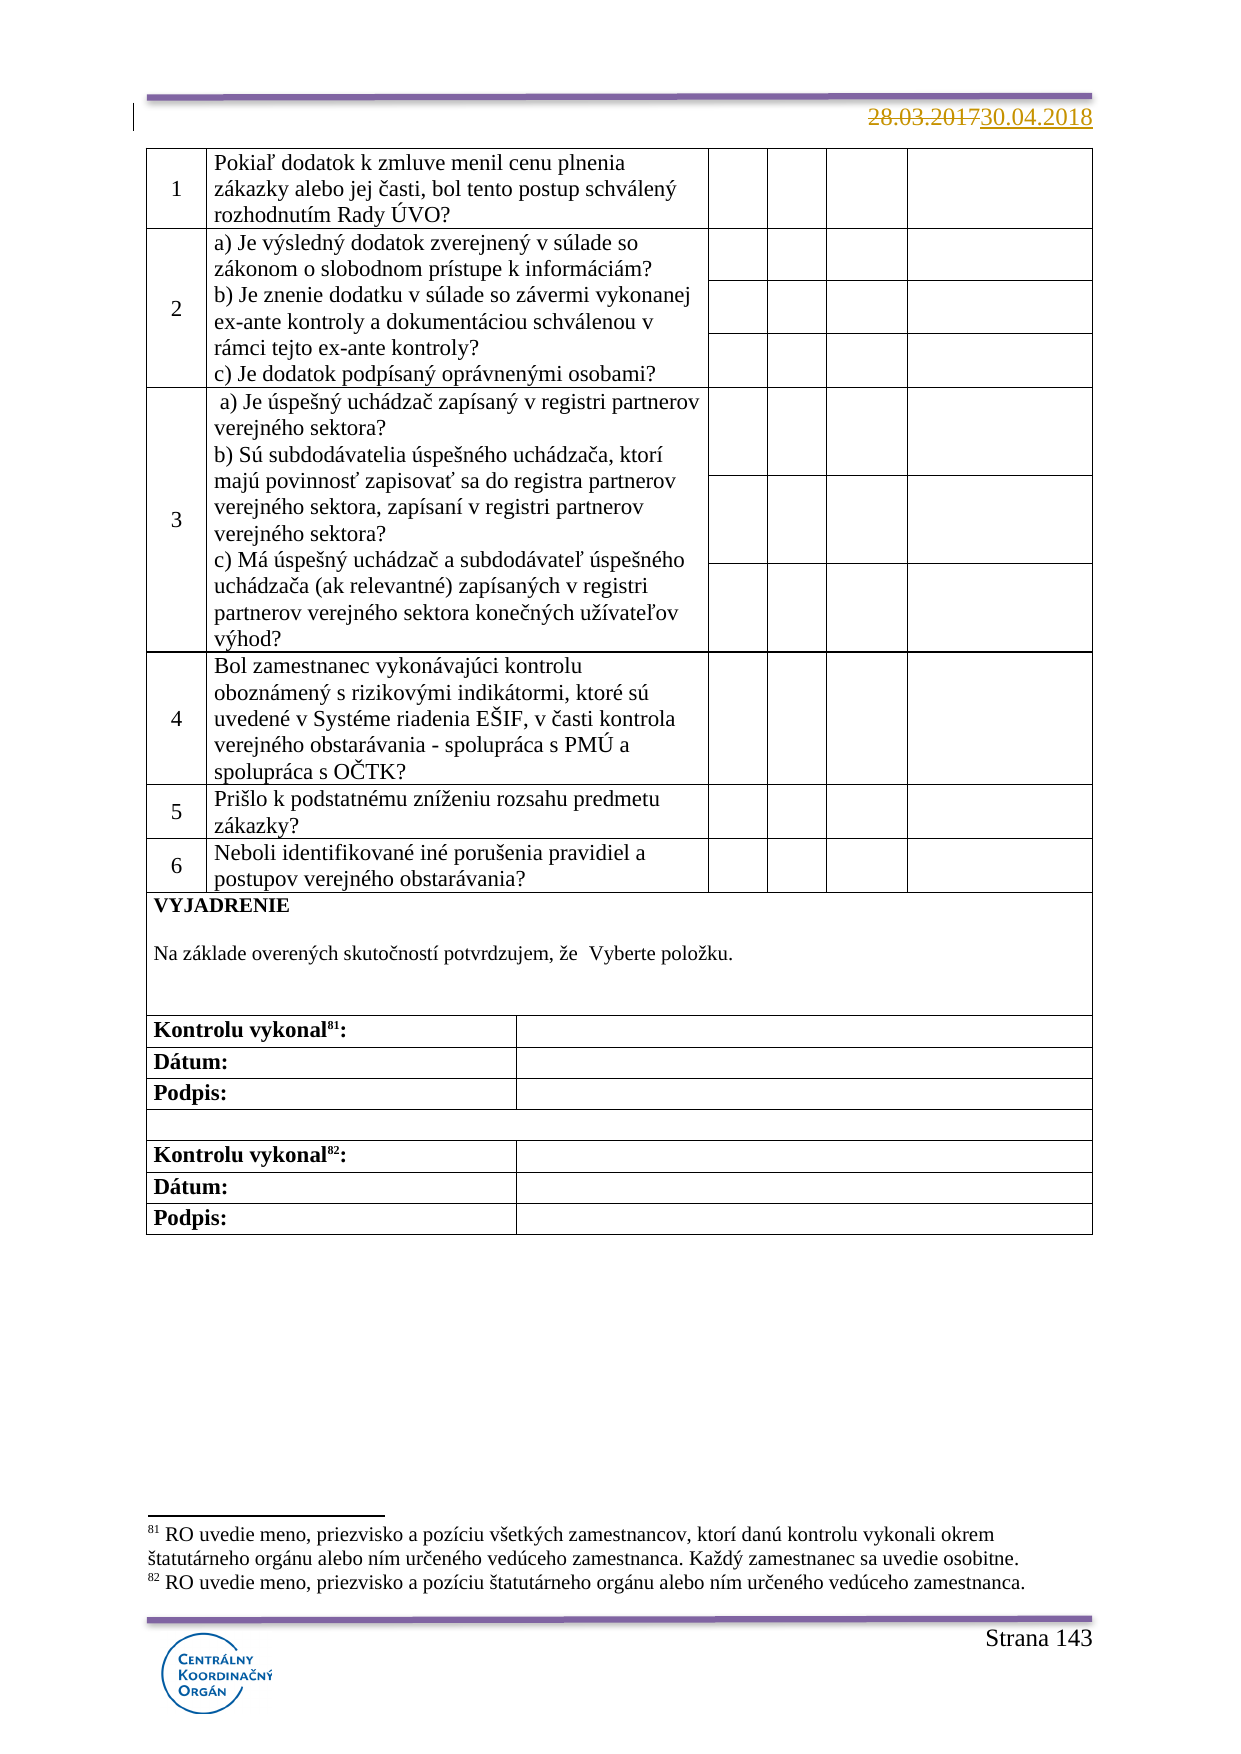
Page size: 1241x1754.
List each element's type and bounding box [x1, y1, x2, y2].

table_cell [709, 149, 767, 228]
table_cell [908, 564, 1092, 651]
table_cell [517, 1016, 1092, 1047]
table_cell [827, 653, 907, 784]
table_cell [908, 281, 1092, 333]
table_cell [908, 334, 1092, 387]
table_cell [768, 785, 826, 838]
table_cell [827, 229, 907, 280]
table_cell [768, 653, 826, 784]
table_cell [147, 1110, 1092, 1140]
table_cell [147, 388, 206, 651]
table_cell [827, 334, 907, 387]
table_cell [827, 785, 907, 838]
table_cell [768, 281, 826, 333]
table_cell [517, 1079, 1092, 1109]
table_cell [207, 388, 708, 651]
picture [159, 1631, 272, 1713]
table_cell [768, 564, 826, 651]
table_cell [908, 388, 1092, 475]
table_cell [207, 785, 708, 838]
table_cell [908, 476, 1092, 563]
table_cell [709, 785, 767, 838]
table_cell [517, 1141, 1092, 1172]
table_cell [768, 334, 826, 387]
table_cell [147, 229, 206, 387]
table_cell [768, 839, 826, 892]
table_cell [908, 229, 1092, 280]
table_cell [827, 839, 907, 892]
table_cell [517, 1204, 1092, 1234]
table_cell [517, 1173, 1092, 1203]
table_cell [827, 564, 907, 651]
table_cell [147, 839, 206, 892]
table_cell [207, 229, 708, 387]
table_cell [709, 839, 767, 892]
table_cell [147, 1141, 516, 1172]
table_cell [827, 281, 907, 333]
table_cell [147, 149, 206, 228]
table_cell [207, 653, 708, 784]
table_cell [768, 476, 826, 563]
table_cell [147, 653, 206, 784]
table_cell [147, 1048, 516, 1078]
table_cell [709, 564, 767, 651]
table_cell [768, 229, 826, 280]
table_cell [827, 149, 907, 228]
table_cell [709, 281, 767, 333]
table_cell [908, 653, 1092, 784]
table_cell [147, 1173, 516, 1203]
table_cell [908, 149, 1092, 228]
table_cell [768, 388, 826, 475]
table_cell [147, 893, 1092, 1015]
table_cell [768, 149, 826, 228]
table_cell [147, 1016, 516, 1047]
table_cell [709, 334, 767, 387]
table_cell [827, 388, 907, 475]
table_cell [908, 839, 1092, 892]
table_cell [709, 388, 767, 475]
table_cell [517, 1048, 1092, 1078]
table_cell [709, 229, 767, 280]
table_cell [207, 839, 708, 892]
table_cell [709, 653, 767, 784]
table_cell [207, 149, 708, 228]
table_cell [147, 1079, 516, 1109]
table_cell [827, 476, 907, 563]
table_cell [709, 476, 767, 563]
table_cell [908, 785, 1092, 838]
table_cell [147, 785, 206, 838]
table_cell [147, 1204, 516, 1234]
